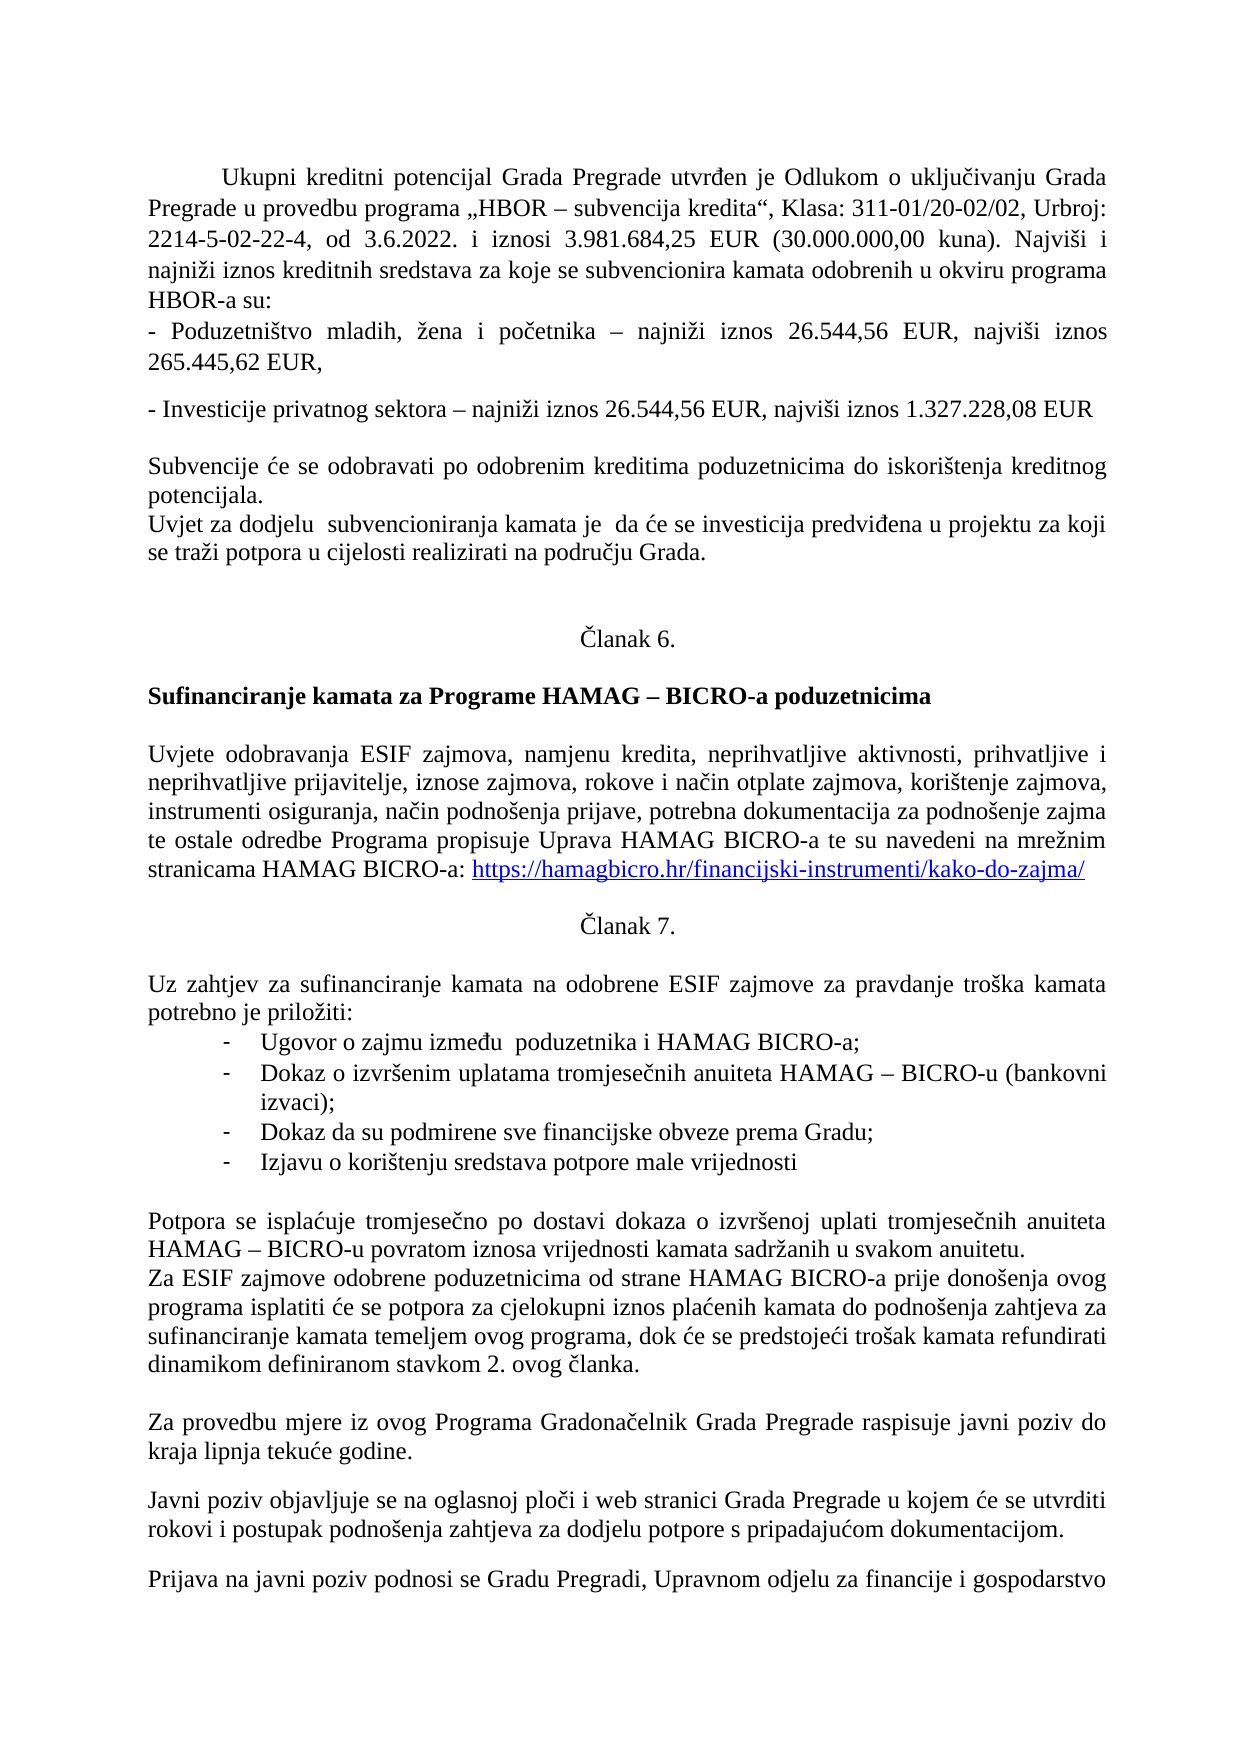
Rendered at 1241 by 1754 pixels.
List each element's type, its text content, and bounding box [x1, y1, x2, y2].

text Uz zahtjev za sufinanciranje kamata na odobrene ESIF zajmove za pravdanje troška kamata potrebno je priložiti: [148, 969, 1107, 1026]
text - Poduzetništvo mladih, žena i početnika – najniži iznos 26.544,56 EUR, najviši iznos 265.445,62 EUR, [148, 316, 1107, 375]
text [148, 1564, 1107, 1592]
text Subvencije će se odobravati po odobrenim kreditima poduzetnicima do iskorištenja kreditnog potencijala. [148, 451, 1107, 509]
text Za ESIF zajmove odobrene poduzetnicima od strane HAMAG BICRO-a prije donošenja ovog programa isplatiti će se potpora za cjelokupni iznos plaćenih kamata do podnošenja zahtjeva za sufinanciranje kamata temeljem ovog programa, dok će se predstojeći trošak kamata refundirati dinamikom definiranom stavkom 2. ovog članka. [148, 1263, 1107, 1378]
text Potpora se isplaćuje tromjesečno po dostavi dokaza o izvršenoj uplati tromjesečnih anuiteta HAMAG – BICRO-u povratom iznosa vrijednosti kamata sadržanih u svakom anuitetu. [148, 1206, 1107, 1263]
text Članak 7. [148, 911, 1107, 940]
text Ukupni kreditni potencijal Grada Pregrade utvrđen je Odlukom o uključivanju Grada Pregrade u provedbu programa „HBOR – subvencija kredita“, Klasa: 311-01/20-02/02, Urbroj: 2214-5-02-22-4, od 3.6.2022. i iznosi 3.981.684,25 EUR (30.000.000,00 kuna). Najviši i najniži iznos kreditnih sredstava za koje se subvencionira kamata odobrenih u okviru programa HBOR-a su: [148, 162, 1107, 314]
text Sufinanciranje kamata za Programe HAMAG – BICRO-a poduzetnicima [148, 681, 1107, 710]
text Javni poziv objavljuje se na oglasnoj ploči i web stranici Grada Pregrade u kojem će se utvrditi rokovi i postupak podnošenja zahtjeva za dodjelu potpore s pripadajućom dokumentacijom. [148, 1485, 1107, 1543]
list Ugovor o zajmu između poduzetnika i HAMAG BICRO-a; [223, 1026, 1107, 1057]
text Uvjete odobravanja ESIF zajmova, namjenu kredita, neprihvatljive aktivnosti, prihvatljive i neprihvatljive prijavitelje, iznose zajmova, rokove i način otplate zajmova, korištenje zajmova, instrumenti osiguranja, način podnošenja prijave, potrebna dokumentacija za podnošenje zajma te ostale odredbe Programa propisuje Uprava HAMAG BICRO-a te su navedeni na mrežnim stranicama HAMAG BICRO-a: https://hamagbicro.hr/financijski-instrumenti/kako-do-zajma/ [148, 739, 1107, 882]
text Uvjet za dodjelu subvencioniranja kamata je da će se investicija predviđena u projektu za koji se traži potpora u cijelosti realizirati na području Grada. [148, 509, 1107, 566]
text - Investicije privatnog sektora – najniži iznos 26.544,56 EUR, najviši iznos 1.327.228,08 EUR [148, 394, 1107, 422]
list Dokaz da su podmirene sve financijske obveze prema Gradu; [223, 1116, 1107, 1146]
text Za provedbu mjere iz ovog Programa Gradonačelnik Grada Pregrade raspisuje javni poziv do kraja lipnja tekuće godine. [148, 1407, 1107, 1464]
text Članak 6. [148, 624, 1107, 652]
list Dokaz o izvršenim uplatama tromjesečnih anuiteta HAMAG – BICRO-u (bankovni izvaci); [223, 1057, 1107, 1116]
list Izjavu o korištenju sredstava potpore male vrijednosti [223, 1146, 1107, 1177]
